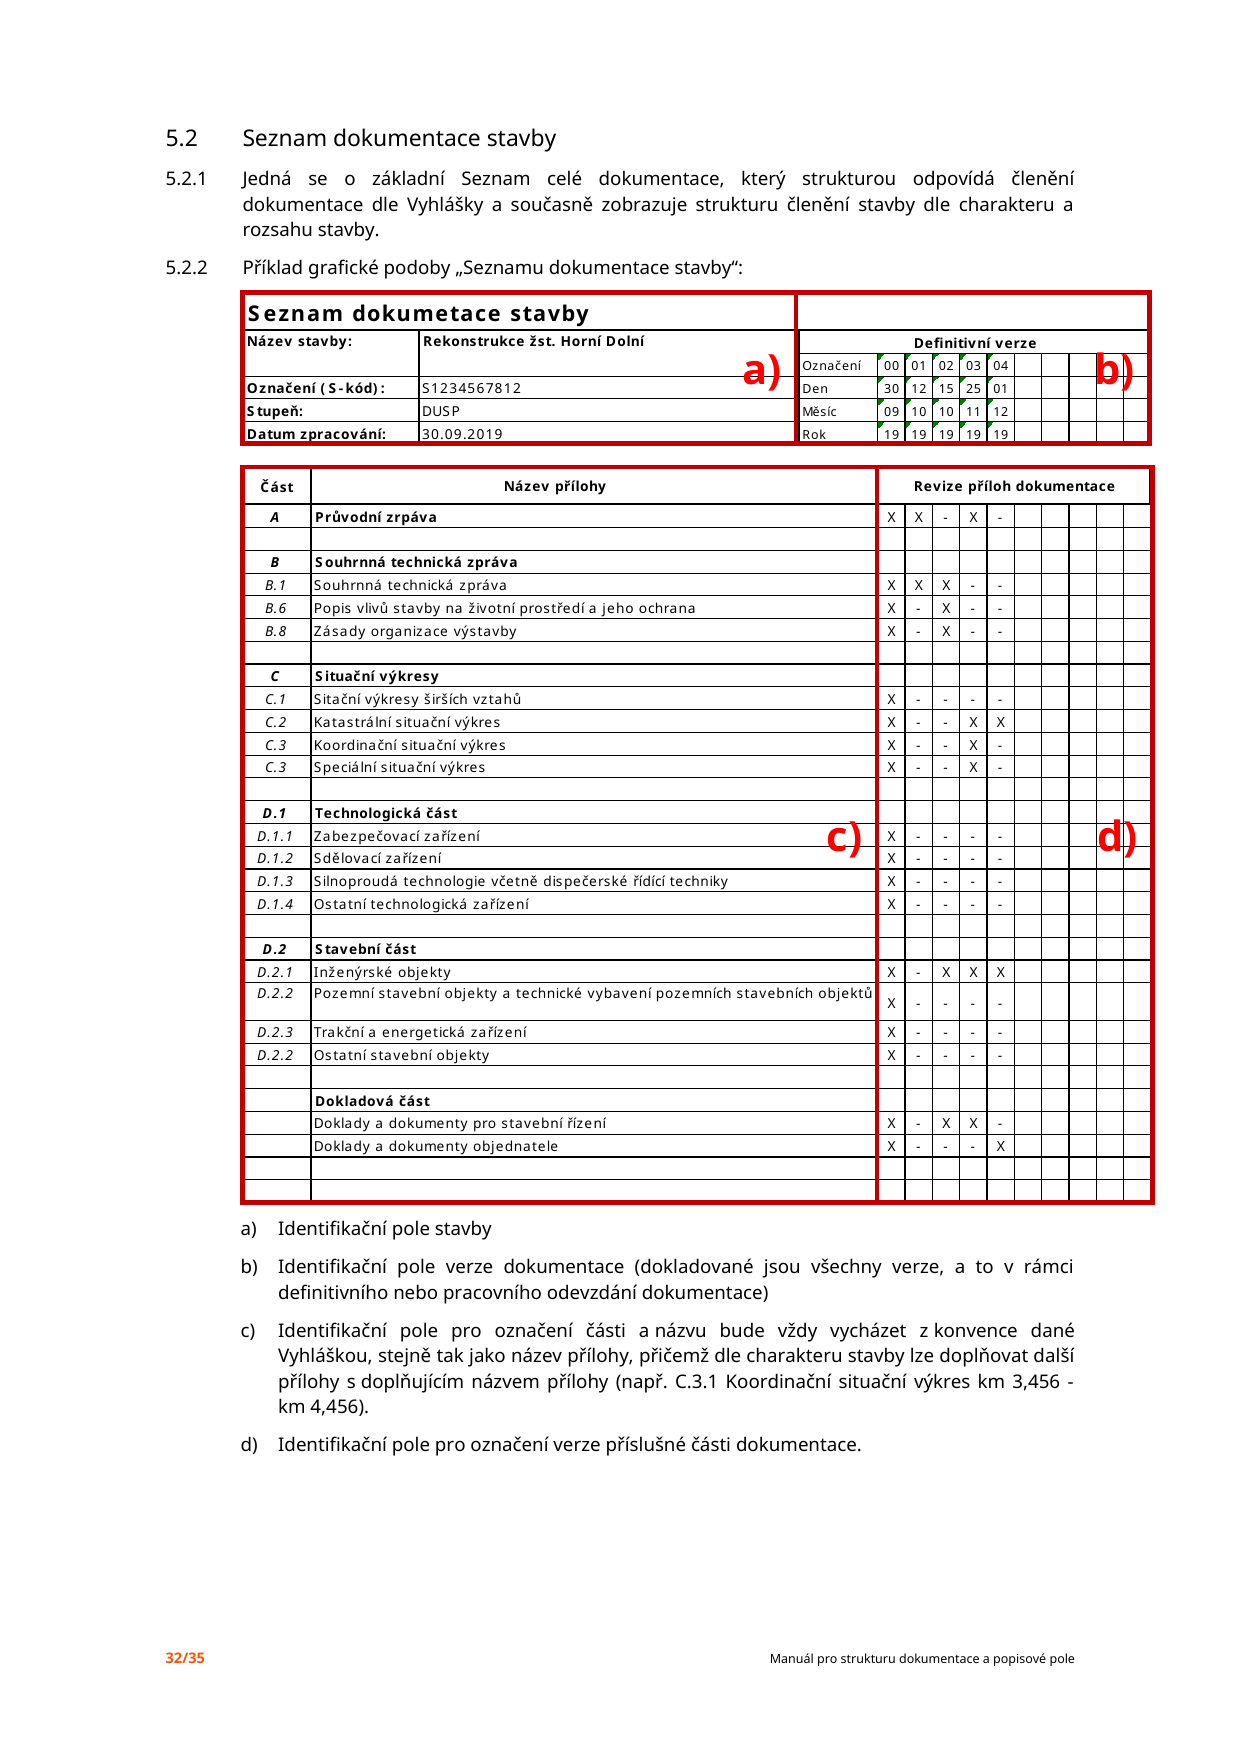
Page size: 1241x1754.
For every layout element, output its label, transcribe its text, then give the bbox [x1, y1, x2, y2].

list Identifikační pole pro označení verze příslušné části dokumentace. [240, 1432, 1075, 1457]
text Seznam dokumentace stavby [165, 122, 1075, 153]
list Identifikační pole verze dokumentace (dokladované jsou všechny verze, a to v rámci definitivního nebo pracovního odevzdání dokumentace) [240, 1253, 1075, 1304]
text Příklad grafické podoby „Seznamu dokumentace stavby“: [165, 254, 1075, 280]
list Identifikační pole pro označení části a názvu bude vždy vycházet z konvence dané Vyhláškou, stejně tak jako název přílohy, přičemž dle charakteru stavby lze doplňovat další přílohy s doplňujícím názvem přílohy (např. C.3.1 Koordinační situační výkres km 3,456 - km 4,456). [240, 1317, 1075, 1419]
list Identifikační pole stavby [240, 1216, 1075, 1241]
text Jedná se o základní Seznam celé dokumentace, který strukturou odpovídá členění dokumentace dle Vyhlášky a současně zobrazuje strukturu členění stavby dle charakteru a rozsahu stavby. [165, 166, 1075, 242]
